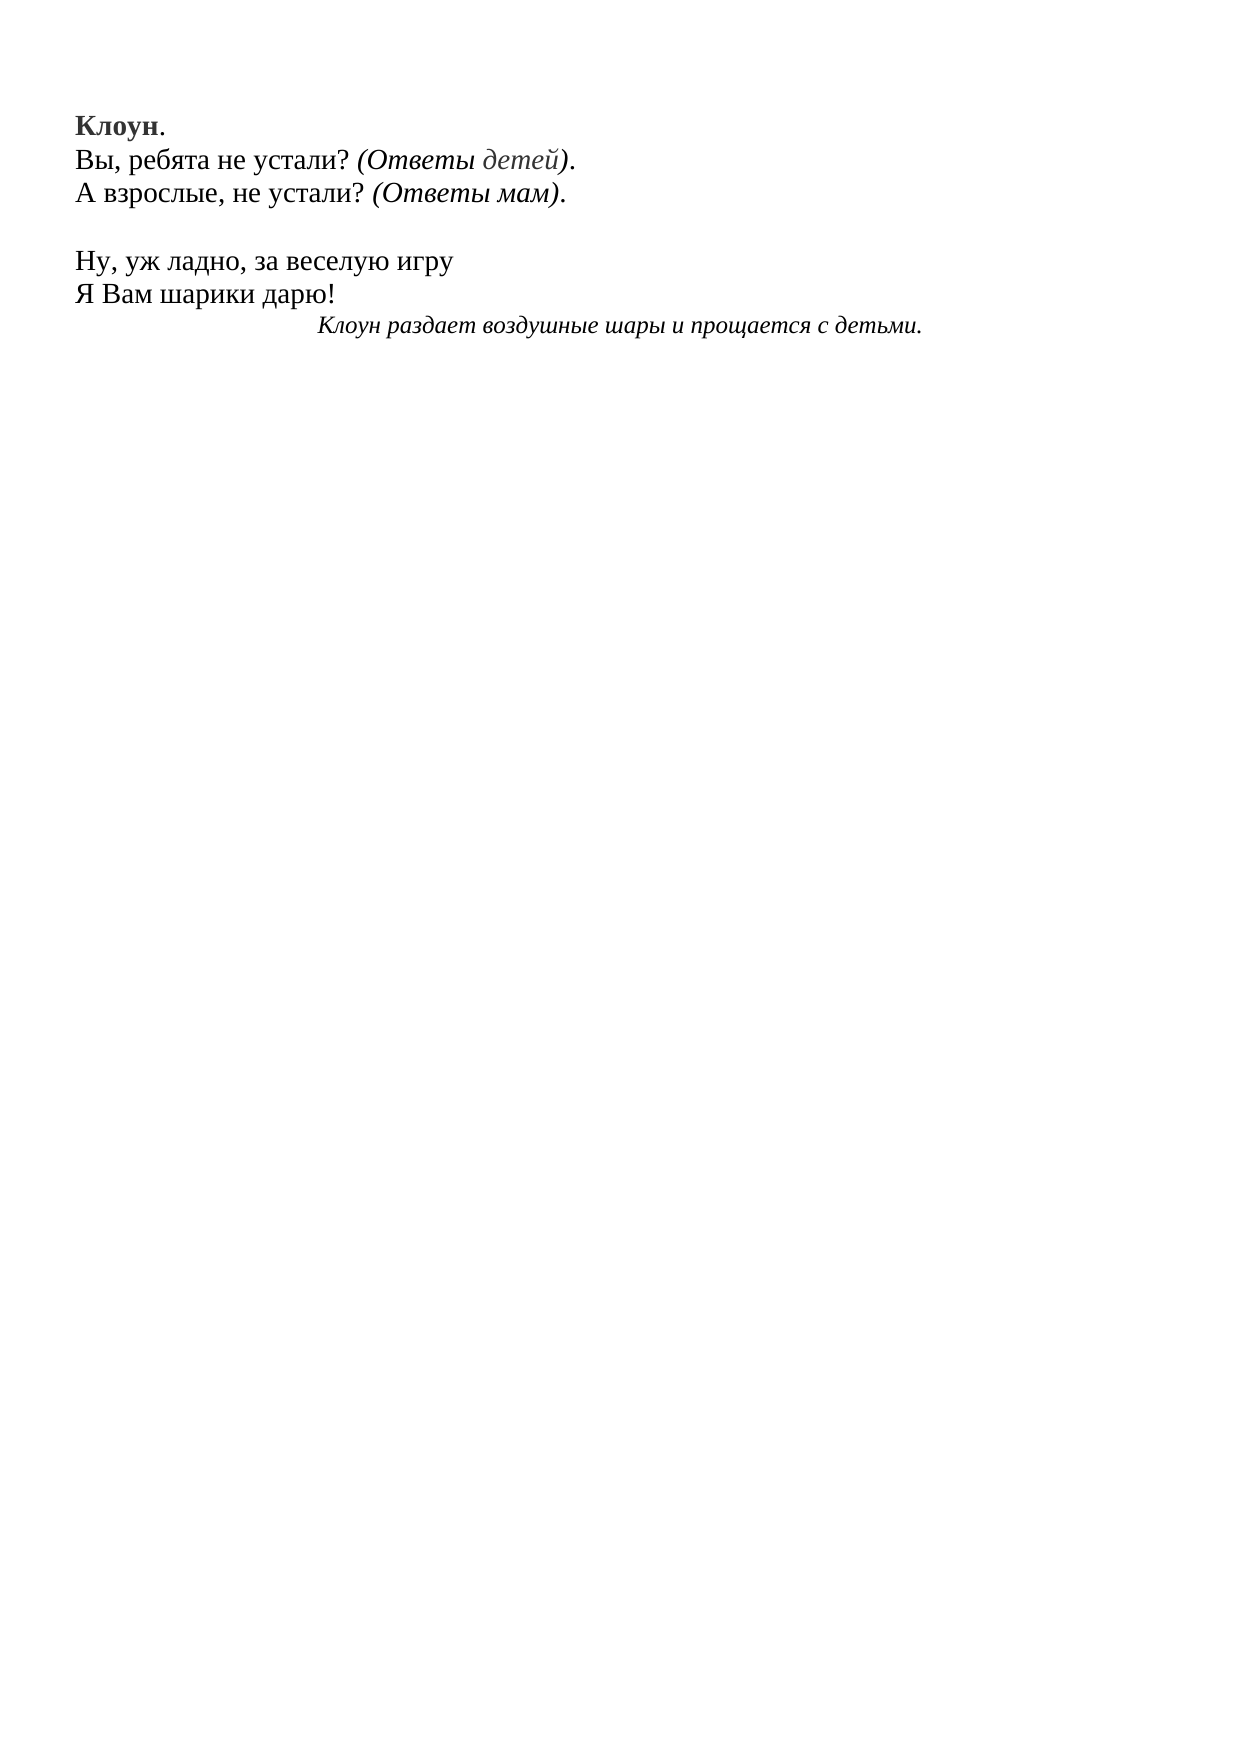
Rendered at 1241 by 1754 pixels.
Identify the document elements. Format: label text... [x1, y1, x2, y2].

text Клоун. [75, 108, 1165, 142]
text Я Вам шарики дарю! [75, 276, 1165, 310]
text Ну, уж ладно, за веселую игру [75, 243, 1165, 276]
text Вы, ребята не устали? (Ответы детей). [75, 142, 1165, 176]
text А взрослые, не устали? (Ответы мам). [75, 176, 1165, 209]
text Клоун раздает воздушные шары и прощается с детьми. [75, 310, 1165, 338]
